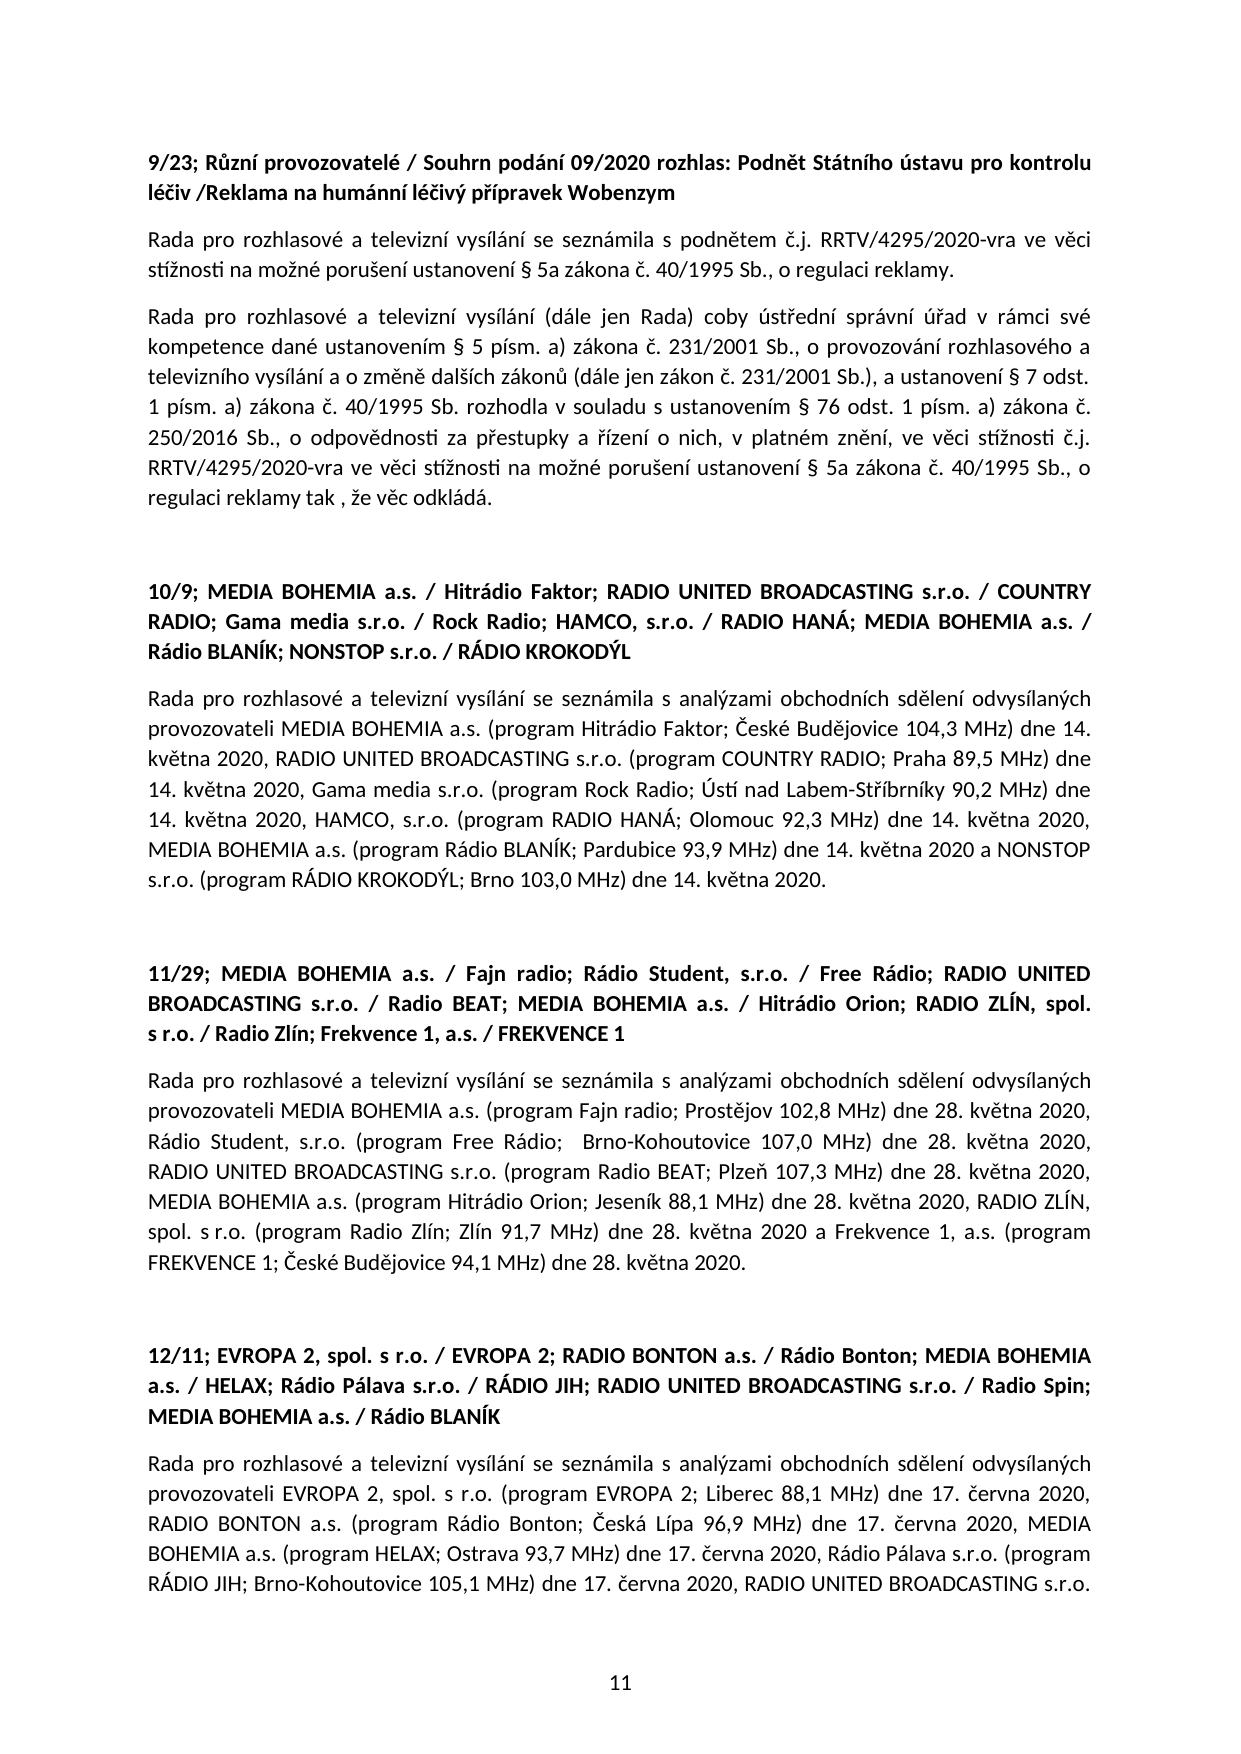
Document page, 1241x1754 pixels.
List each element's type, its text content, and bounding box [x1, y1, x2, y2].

text 10/9; MEDIA BOHEMIA a.s. / Hitrádio Faktor; RADIO UNITED BROADCASTING s.r.o. / COUNTRY RADIO; Gama media s.r.o. / Rock Radio; HAMCO, s.r.o. / RADIO HANÁ; MEDIA BOHEMIA a.s. / Rádio BLANÍK; NONSTOP s.r.o. / RÁDIO KROKODÝL [148, 577, 1093, 665]
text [148, 1449, 1093, 1597]
text 12/11; EVROPA 2, spol. s r.o. / EVROPA 2; RADIO BONTON a.s. / Rádio Bonton; MEDIA BOHEMIA a.s. / HELAX; Rádio Pálava s.r.o. / RÁDIO JIH; RADIO UNITED BROADCASTING s.r.o. / Radio Spin; MEDIA BOHEMIA a.s. / Rádio BLANÍK [148, 1341, 1093, 1430]
text Rada pro rozhlasové a televizní vysílání se seznámila s podnětem č.j. RRTV/4295/2020-vra ve věci stížnosti na možné porušení ustanovení § 5a zákona č. 40/1995 Sb., o regulaci reklamy. [148, 225, 1093, 283]
text 11/29; MEDIA BOHEMIA a.s. / Fajn radio; Rádio Student, s.r.o. / Free Rádio; RADIO UNITED BROADCASTING s.r.o. / Radio BEAT; MEDIA BOHEMIA a.s. / Hitrádio Orion; RADIO ZLÍN, spol. s r.o. / Radio Zlín; Frekvence 1, a.s. / FREKVENCE 1 [148, 959, 1093, 1047]
text Rada pro rozhlasové a televizní vysílání se seznámila s analýzami obchodních sdělení odvysílaných provozovateli MEDIA BOHEMIA a.s. (program Fajn radio; Prostějov 102,8 MHz) dne 28. května 2020, Rádio Student, s.r.o. (program Free Rádio; Brno-Kohoutovice 107,0 MHz) dne 28. května 2020, RADIO UNITED BROADCASTING s.r.o. (program Radio BEAT; Plzeň 107,3 MHz) dne 28. května 2020, MEDIA BOHEMIA a.s. (program Hitrádio Orion; Jeseník 88,1 MHz) dne 28. května 2020, RADIO ZLÍN, spol. s r.o. (program Radio Zlín; Zlín 91,7 MHz) dne 28. května 2020 a Frekvence 1, a.s. (program FREKVENCE 1; České Budějovice 94,1 MHz) dne 28. května 2020. [148, 1066, 1093, 1276]
text Rada pro rozhlasové a televizní vysílání (dále jen Rada) coby ústřední správní úřad v rámci své kompetence dané ustanovením § 5 písm. a) zákona č. 231/2001 Sb., o provozování rozhlasového a televizního vysílání a o změně dalších zákonů (dále jen zákon č. 231/2001 Sb.), a ustanovení § 7 odst. 1 písm. a) zákona č. 40/1995 Sb. rozhodla v souladu s ustanovením § 76 odst. 1 písm. a) zákona č. 250/2016 Sb., o odpovědnosti za přestupky a řízení o nich, v platném znění, ve věci stížnosti č.j. RRTV/4295/2020-vra ve věci stížnosti na možné porušení ustanovení § 5a zákona č. 40/1995 Sb., o regulaci reklamy tak , že věc odkládá. [148, 302, 1093, 511]
text Rada pro rozhlasové a televizní vysílání se seznámila s analýzami obchodních sdělení odvysílaných provozovateli MEDIA BOHEMIA a.s. (program Hitrádio Faktor; České Budějovice 104,3 MHz) dne 14. května 2020, RADIO UNITED BROADCASTING s.r.o. (program COUNTRY RADIO; Praha 89,5 MHz) dne 14. května 2020, Gama media s.r.o. (program Rock Radio; Ústí nad Labem-Stříbrníky 90,2 MHz) dne 14. května 2020, HAMCO, s.r.o. (program RADIO HANÁ; Olomouc 92,3 MHz) dne 14. května 2020, MEDIA BOHEMIA a.s. (program Rádio BLANÍK; Pardubice 93,9 MHz) dne 14. května 2020 a NONSTOP s.r.o. (program RÁDIO KROKODÝL; Brno 103,0 MHz) dne 14. května 2020. [148, 684, 1093, 893]
text 9/23; Různí provozovatelé / Souhrn podání 09/2020 rozhlas: Podnět Státního ústavu pro kontrolu léčiv /Reklama na humánní léčivý přípravek Wobenzym [148, 148, 1093, 206]
